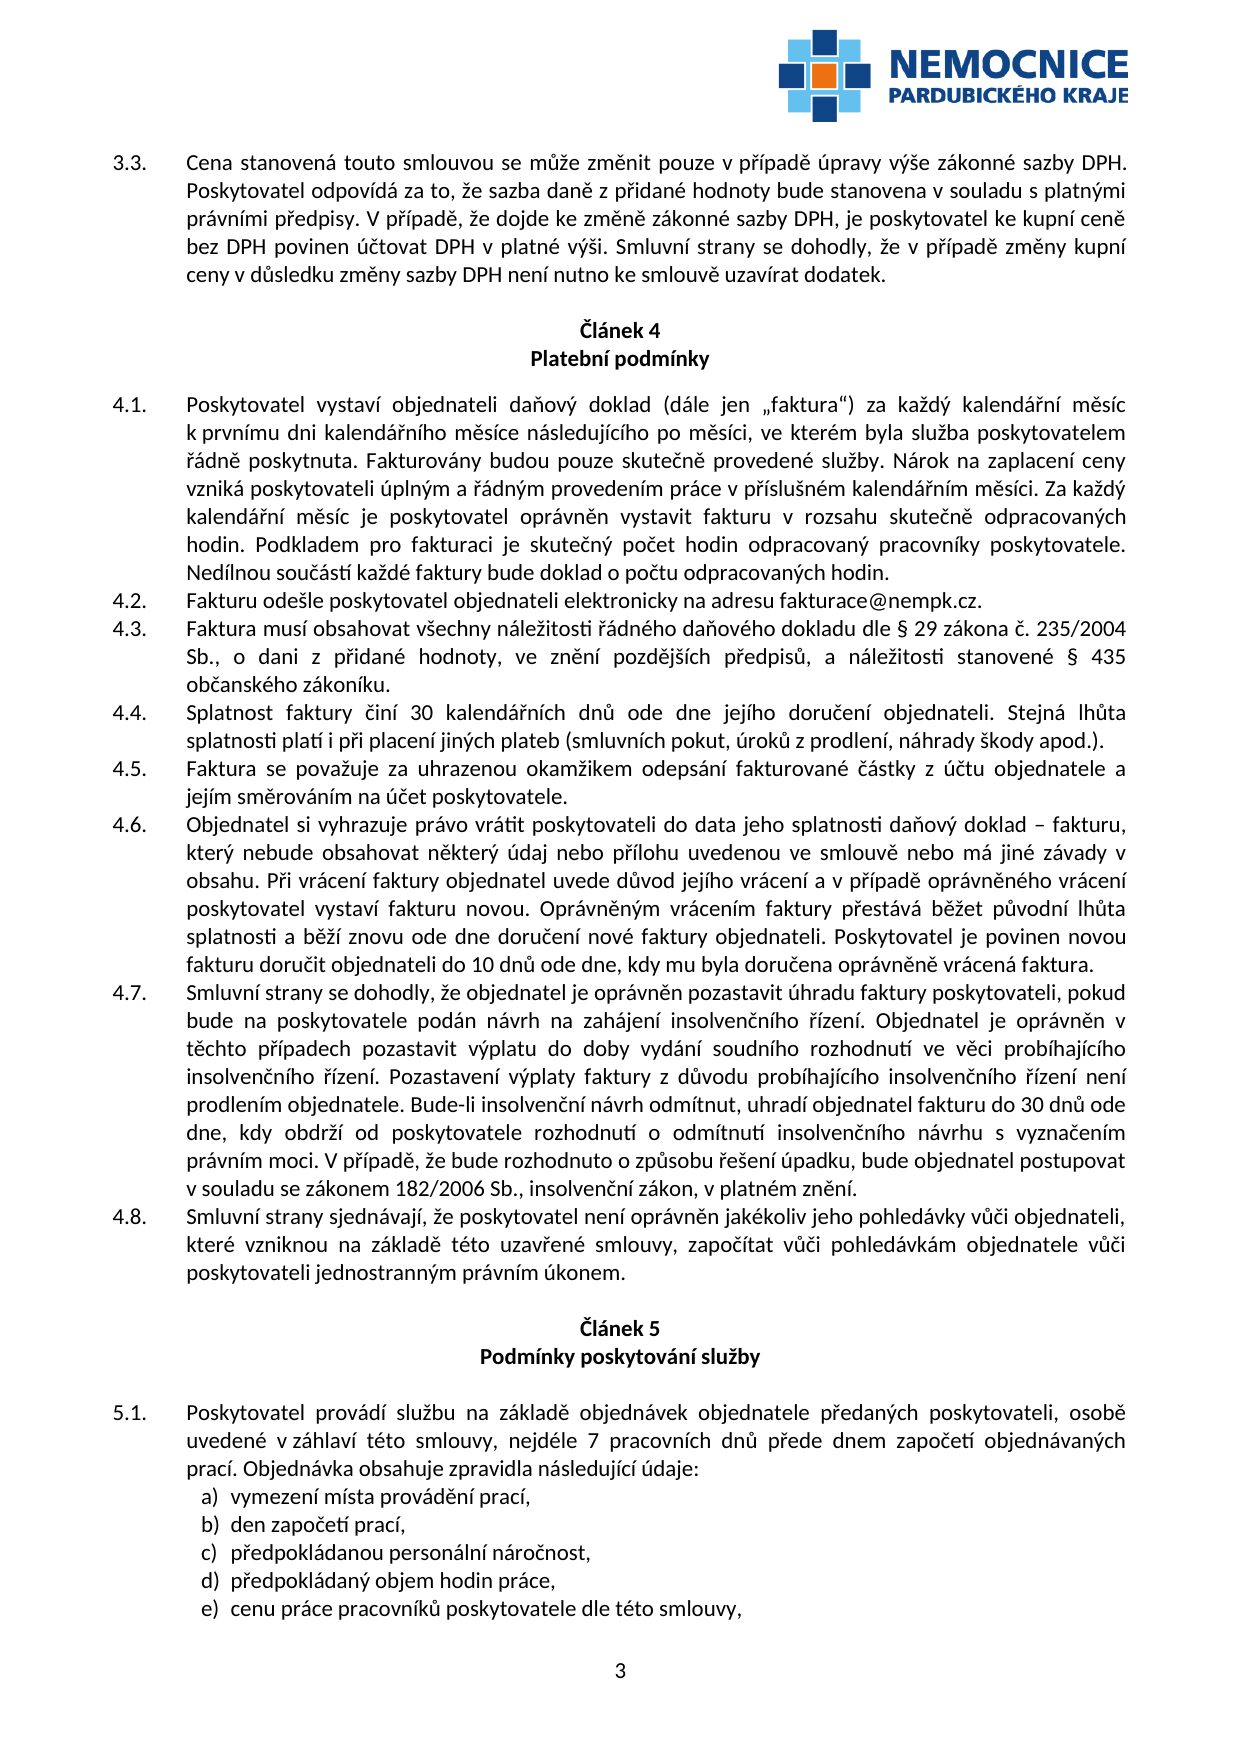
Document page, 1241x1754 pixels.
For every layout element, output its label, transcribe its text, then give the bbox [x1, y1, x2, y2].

text 4.7. Smluvní strany se dohodly, že objednatel je oprávněn pozastavit úhradu faktury poskytovateli, pokud bude na poskytovatele podán návrh na zahájení insolvenčního řízení. Objednatel je oprávněn v těchto případech pozastavit výplatu do doby vydání soudního rozhodnutí ve věci probíhajícího insolvenčního řízení. Pozastavení výplaty faktury z důvodu probíhajícího insolvenčního řízení není prodlením objednatele. Bude-li insolvenční návrh odmítnut, uhradí objednatel fakturu do 30 dnů ode dne, kdy obdrží od poskytovatele rozhodnutí o odmítnutí insolvenčního návrhu s vyznačením právním moci. V případě, že bude rozhodnuto o způsobu řešení úpadku, bude objednatel postupovat v souladu se zákonem 182/2006 Sb., insolvenční zákon, v platném znění. [112, 978, 1128, 1202]
text Článek 4 [112, 316, 1128, 344]
list předpokládaný objem hodin práce, [201, 1567, 1128, 1594]
text Platební podmínky [112, 344, 1128, 372]
text 4.2. Fakturu odešle poskytovatel objednateli elektronicky na adresu fakturace@nempk.cz. [112, 586, 1128, 614]
text 4.8. Smluvní strany sjednávají, že poskytovatel není oprávněn jakékoliv jeho pohledávky vůči objednateli, které vzniknou na základě této uzavřené smlouvy, započítat vůči pohledávkám objednatele vůči poskytovateli jednostranným právním úkonem. [112, 1202, 1128, 1286]
text 4.5. Faktura se považuje za uhrazenou okamžikem odepsání fakturované částky z účtu objednatele a jejím směrováním na účet poskytovatele. [112, 754, 1128, 810]
text Článek 5 [112, 1314, 1128, 1342]
list cenu práce pracovníků poskytovatele dle této smlouvy, [201, 1594, 1128, 1623]
list předpokládanou personální náročnost, [201, 1538, 1128, 1567]
list Cena stanovená touto smlouvou se může změnit pouze v případě úpravy výše zákonné sazby DPH. Poskytovatel odpovídá za to, že sazba daně z přidané hodnoty bude stanovena v souladu s platnými právními předpisy. V případě, že dojde ke změně zákonné sazby DPH, je poskytovatel ke kupní ceně bez DPH povinen účtovat DPH v platné výši. Smluvní strany se dohodly, že v případě změny kupní ceny v důsledku změny sazby DPH není nutno ke smlouvě uzavírat dodatek. [112, 148, 1128, 288]
text Podmínky poskytování služby [112, 1342, 1128, 1370]
picture [777, 28, 1128, 123]
text 4.3. Faktura musí obsahovat všechny náležitosti řádného daňového dokladu dle § 29 zákona č. 235/2004 Sb., o dani z přidané hodnoty, ve znění pozdějších předpisů, a náležitosti stanovené § 435 občanského zákoníku. [112, 614, 1128, 698]
text 4.1. Poskytovatel vystaví objednateli daňový doklad (dále jen „faktura“) za každý kalendářní měsíc k prvnímu dni kalendářního měsíce následujícího po měsíci, ve kterém byla služba poskytovatelem řádně poskytnuta. Fakturovány budou pouze skutečně provedené služby. Nárok na zaplacení ceny vzniká poskytovateli úplným a řádným provedením práce v příslušném kalendářním měsíci. Za každý kalendářní měsíc je poskytovatel oprávněn vystavit fakturu v rozsahu skutečně odpracovaných hodin. Podkladem pro fakturaci je skutečný počet hodin odpracovaný pracovníky poskytovatele. Nedílnou součástí každé faktury bude doklad o počtu odpracovaných hodin. [112, 390, 1128, 586]
list den započetí prací, [201, 1511, 1128, 1538]
text 4.6. Objednatel si vyhrazuje právo vrátit poskytovateli do data jeho splatnosti daňový doklad – fakturu, který nebude obsahovat některý údaj nebo přílohu uvedenou ve smlouvě nebo má jiné závady v obsahu. Při vrácení faktury objednatel uvede důvod jejího vrácení a v případě oprávněného vrácení poskytovatel vystaví fakturu novou. Oprávněným vrácením faktury přestává běžet původní lhůta splatnosti a běží znovu ode dne doručení nové faktury objednateli. Poskytovatel je povinen novou fakturu doručit objednateli do 10 dnů ode dne, kdy mu byla doručena oprávněně vrácená faktura. [112, 810, 1128, 978]
list Poskytovatel provádí službu na základě objednávek objednatele předaných poskytovateli, osobě uvedené v záhlaví této smlouvy, nejdéle 7 pracovních dnů přede dnem započetí objednávaných prací. Objednávka obsahuje zpravidla následující údaje: [112, 1398, 1128, 1482]
list vymezení místa provádění prací, [201, 1482, 1128, 1511]
text 4.4. Splatnost faktury činí 30 kalendářních dnů ode dne jejího doručení objednateli. Stejná lhůta splatnosti platí i při placení jiných plateb (smluvních pokut, úroků z prodlení, náhrady škody apod.). [112, 698, 1128, 754]
